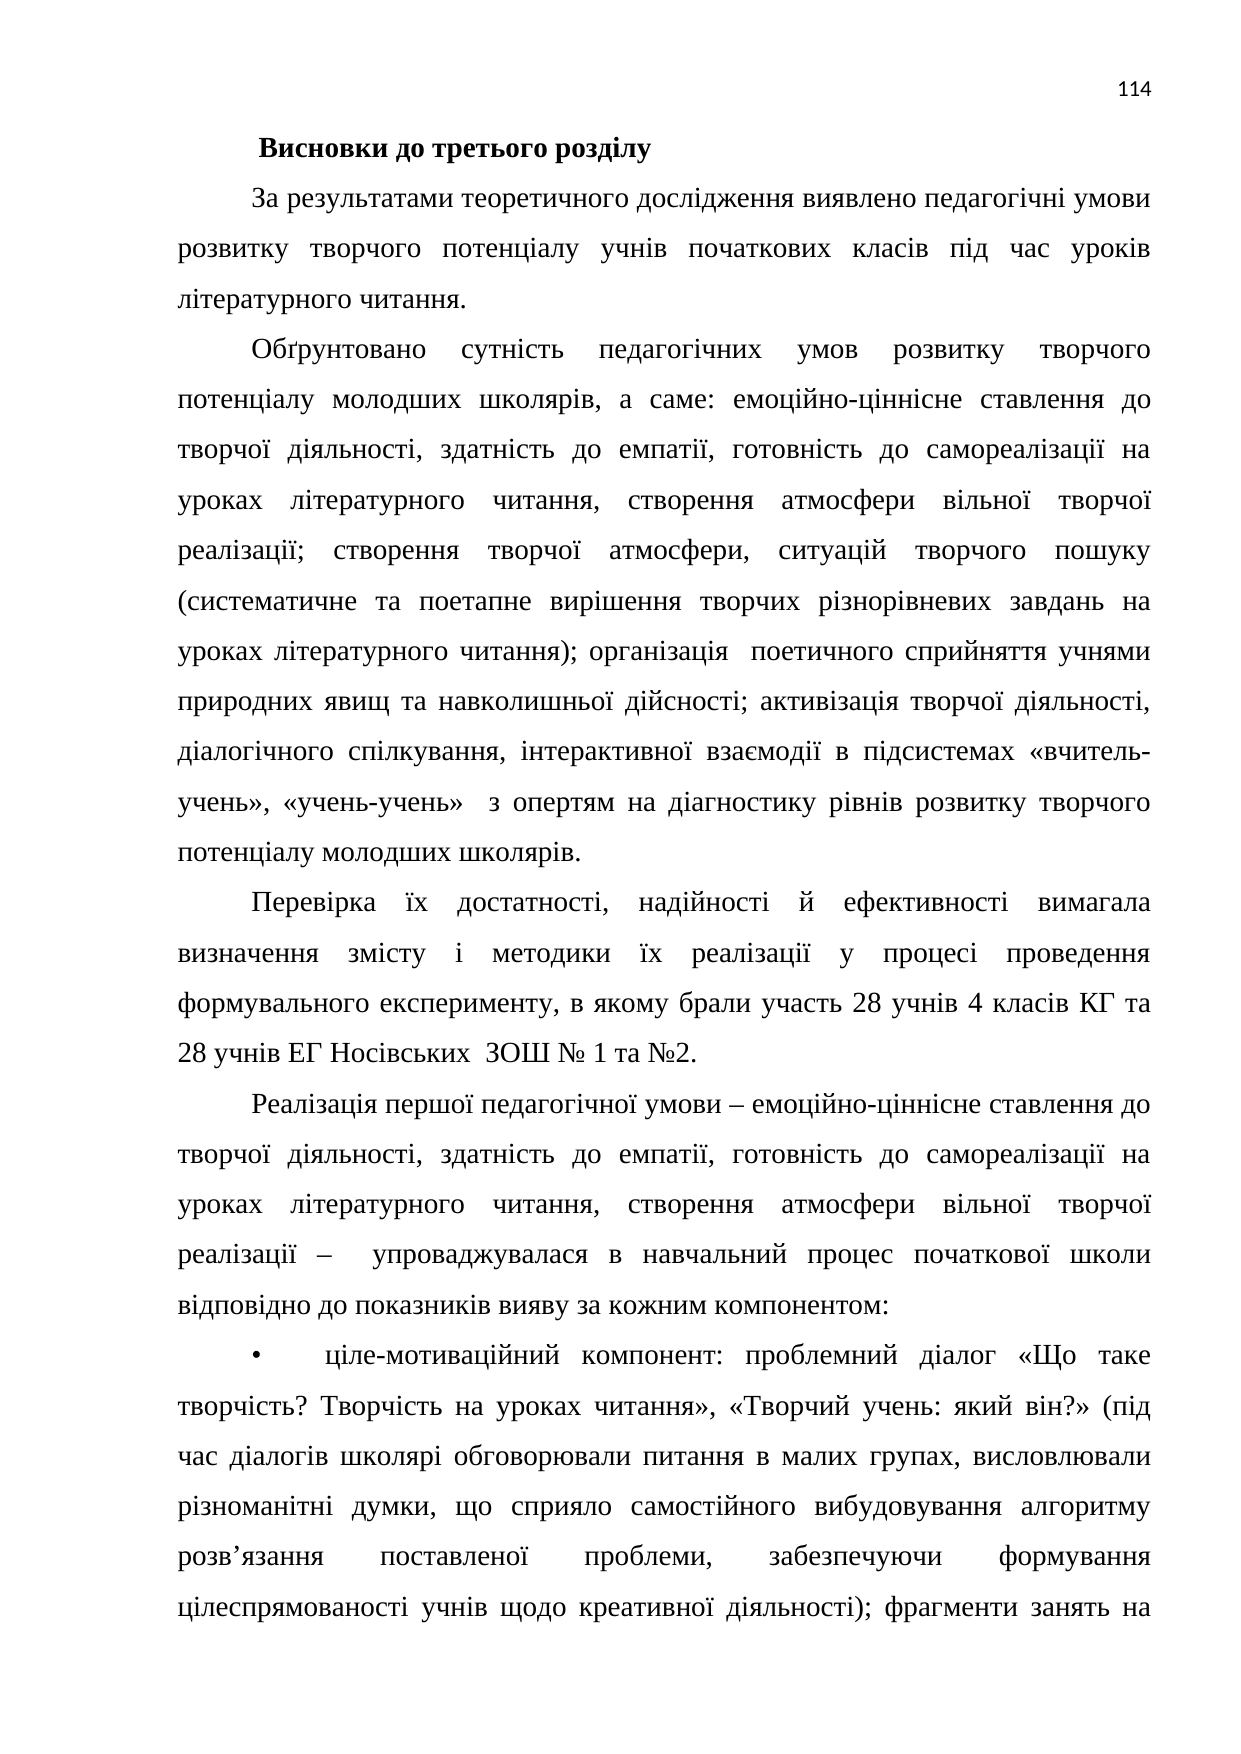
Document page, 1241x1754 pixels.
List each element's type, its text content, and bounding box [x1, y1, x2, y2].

text Перевірка їх достатності, надійності й ефективності вимагала визначення змісту і методики їх реалізації у процесі проведення формувального експерименту, в якому брали участь 28 учнів 4 класів КГ та 28 учнів ЕГ Носівських ЗОШ № 1 та №2. [177, 884, 1152, 1069]
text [177, 1337, 1152, 1622]
text Висновки до третього розділу [177, 130, 1152, 163]
text Обґрунтовано сутність педагогічних умов розвитку творчого потенціалу молодших школярів, а саме: емоційно-ціннісне ставлення до творчої діяльності, здатність до емпатії, готовність до самореалізації на уроках літературного читання, створення атмосфери вільної творчої реалізації; створення творчої атмосфери, ситуацій творчого пошуку (систематичне та поетапне вирішення творчих різнорівневих завдань на уроках літературного читання); організація поетичного сприйняття учнями природних явищ та навколишньої дійсності; активізація творчої діяльності, діалогічного спілкування, інтерактивної взаємодії в підсистемах «вчитель-учень», «учень-учень» з опертям на діагностику рівнів розвитку творчого потенціалу молодших школярів. [177, 331, 1152, 868]
text За результатами теоретичного дослідження виявлено педагогічні умови розвитку творчого потенціалу учнів початкових класів під час уроків літературного читання. [177, 180, 1152, 314]
text Реалізація першої педагогічної умови – емоційно-ціннісне ставлення до творчої діяльності, здатність до емпатії, готовність до самореалізації на уроках літературного читання, створення атмосфери вільної творчої реалізації – упроваджувалася в навчальний процес початкової школи відповідно до показників вияву за кожним компонентом: [177, 1086, 1152, 1321]
